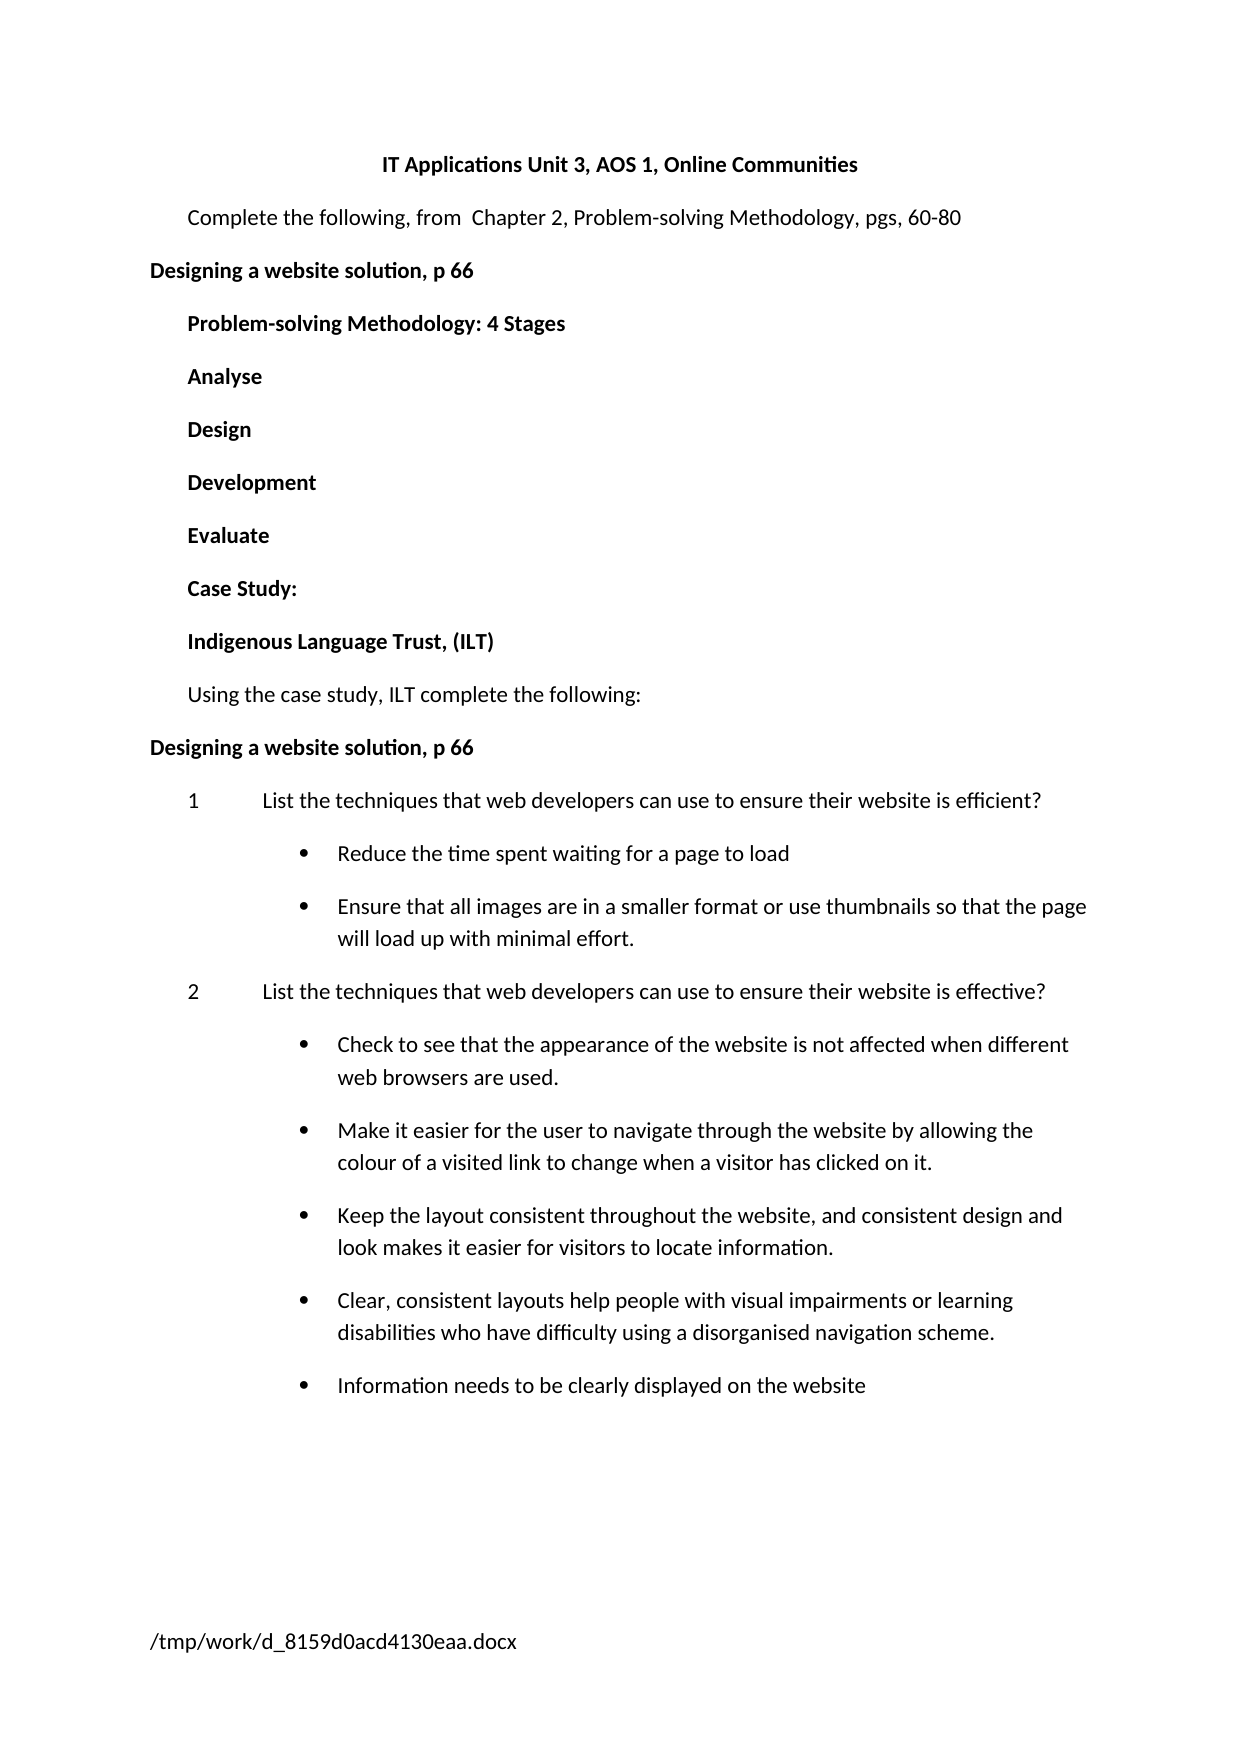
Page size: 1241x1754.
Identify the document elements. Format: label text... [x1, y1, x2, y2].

list Check to see that the appearance of the website is not affected when different web browsers are used. [300, 1031, 1090, 1091]
list Design [187, 415, 1090, 443]
list Case Study: [187, 574, 1090, 602]
list List the techniques that web developers can use to ensure their website is efficient? [187, 786, 1090, 814]
list List the techniques that web developers can use to ensure their website is effective? [187, 977, 1090, 1006]
list Keep the layout consistent throughout the website, and consistent design and look makes it easier for visitors to locate information. [300, 1201, 1090, 1261]
list Development [187, 468, 1090, 496]
list Evaluate [187, 521, 1090, 549]
list Reduce the time spent waiting for a page to load [300, 839, 1090, 867]
list Information needs to be clearly displayed on the website [300, 1371, 1090, 1399]
list Complete the following, from Chapter 2, Problem-solving Methodology, pgs, 60-80 [187, 203, 1090, 231]
list Analyse [187, 362, 1090, 390]
list Ensure that all images are in a smaller format or use thumbnails so that the page will load up with minimal effort. [300, 892, 1090, 952]
list Make it easier for the user to navigate through the website by allowing the colour of a visited link to change when a visitor has clicked on it. [300, 1116, 1090, 1176]
list Problem-solving Methodology: 4 Stages [187, 309, 1090, 337]
list Designing a website solution, p 66 [150, 733, 1090, 761]
list Indigenous Language Trust, (ILT) [187, 627, 1090, 655]
text IT Applications Unit 3, AOS 1, Online Communities [150, 150, 1090, 178]
list Clear, consistent layouts help people with visual impairments or learning disabilities who have difficulty using a disorganised navigation scheme. [300, 1286, 1090, 1346]
list Designing a website solution, p 66 [150, 256, 1090, 284]
list Using the case study, ILT complete the following: [187, 680, 1090, 708]
